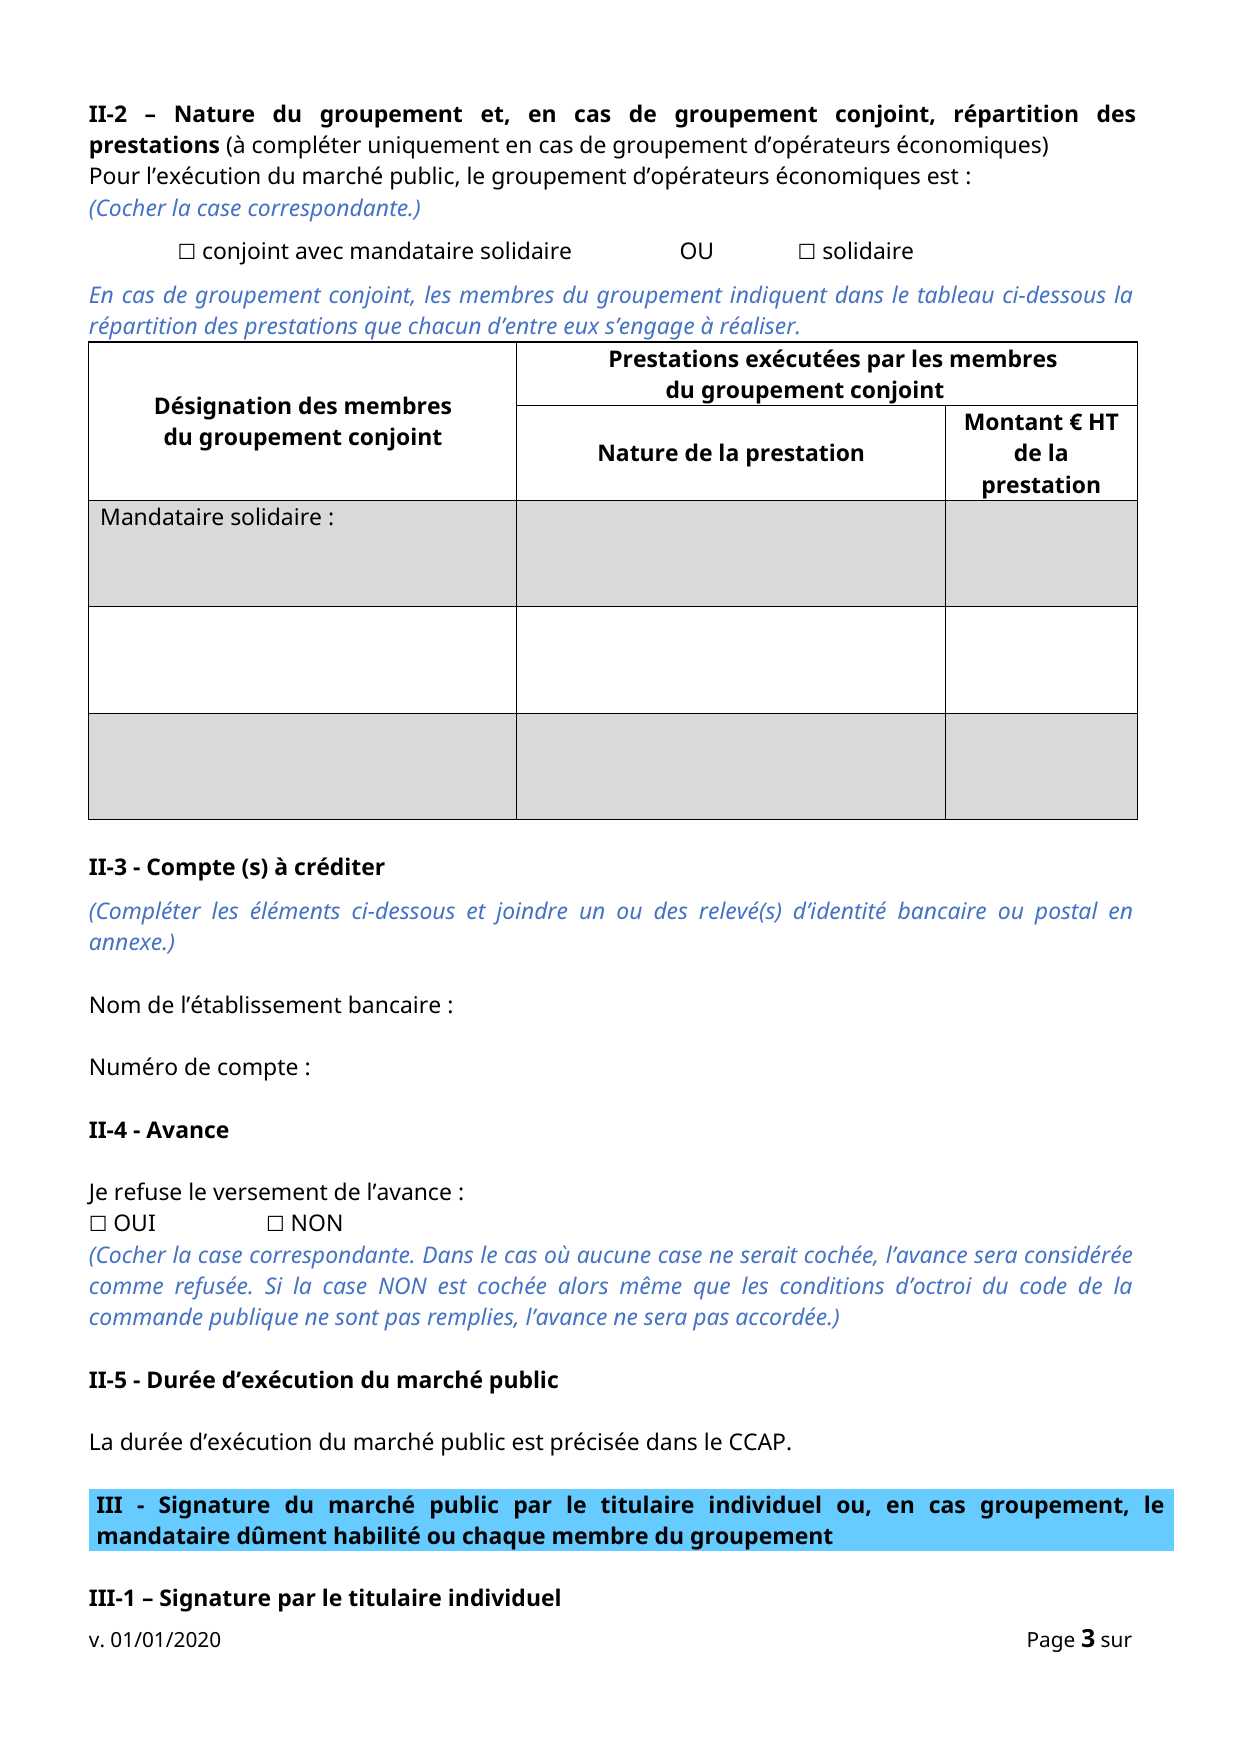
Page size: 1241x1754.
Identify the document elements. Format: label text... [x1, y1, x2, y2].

text OUI NON [89, 1207, 1137, 1239]
table_header III - Signature du marché public par le titulaire individuel ou, en cas groupement, le mandataire dûment habilité ou chaque membre du groupement [89, 1489, 1174, 1551]
table_cell [517, 607, 945, 712]
text Pour l’exécution du marché public, le groupement d’opérateurs économiques est : [89, 160, 1137, 191]
text III-1 – Signature par le titulaire individuel [89, 1582, 1137, 1614]
subtitle II-5 - Durée d’exécution du marché public [89, 1364, 1137, 1395]
text II-4 - Avance [89, 1114, 1137, 1145]
text (Compléter les éléments ci-dessous et joindre un ou des relevé(s) d’identité bancaire ou postal en annexe.) [89, 895, 1137, 957]
table_cell Montant € HT de la prestation [946, 406, 1137, 500]
table_header Désignation des membres du groupement conjoint [89, 343, 516, 500]
table_cell [89, 607, 516, 712]
text II-3 - Compte (s) à créditer [89, 851, 1137, 882]
table_cell [946, 501, 1137, 606]
table_cell [517, 714, 945, 819]
text (Cocher la case correspondante.) [89, 191, 1137, 223]
table_header Prestations exécutées par les membres du groupement conjoint [517, 343, 1137, 405]
text Numéro de compte : [89, 1051, 1137, 1082]
table_cell Mandataire solidaire : [89, 501, 516, 606]
text En cas de groupement conjoint, les membres du groupement indiquent dans le tableau ci-dessous la répartition des prestations que chacun d’entre eux s’engage à réaliser. [89, 279, 1137, 341]
text conjoint avec mandataire solidaire OU solidaire [89, 235, 1137, 266]
text (Cocher la case correspondante. Dans le cas où aucune case ne serait cochée, l’avance sera considérée comme refusée. Si la case NON est cochée alors même que les conditions d’octroi du code de la commande publique ne sont pas remplies, l’avance ne sera pas accordée.) [89, 1239, 1137, 1332]
text II-2 – Nature du groupement et, en cas de groupement conjoint, répartition des prestations (à compléter uniquement en cas de groupement d’opérateurs économiques) [89, 98, 1137, 160]
table_cell [946, 607, 1137, 712]
table_cell [89, 714, 516, 819]
text Nom de l’établissement bancaire : [89, 989, 1137, 1020]
table_cell [517, 501, 945, 606]
table_cell [946, 714, 1137, 819]
table_cell Nature de la prestation [517, 406, 945, 500]
text La durée d’exécution du marché public est précisée dans le CCAP. [89, 1426, 1137, 1457]
text Je refuse le versement de l’avance : [89, 1176, 1137, 1207]
